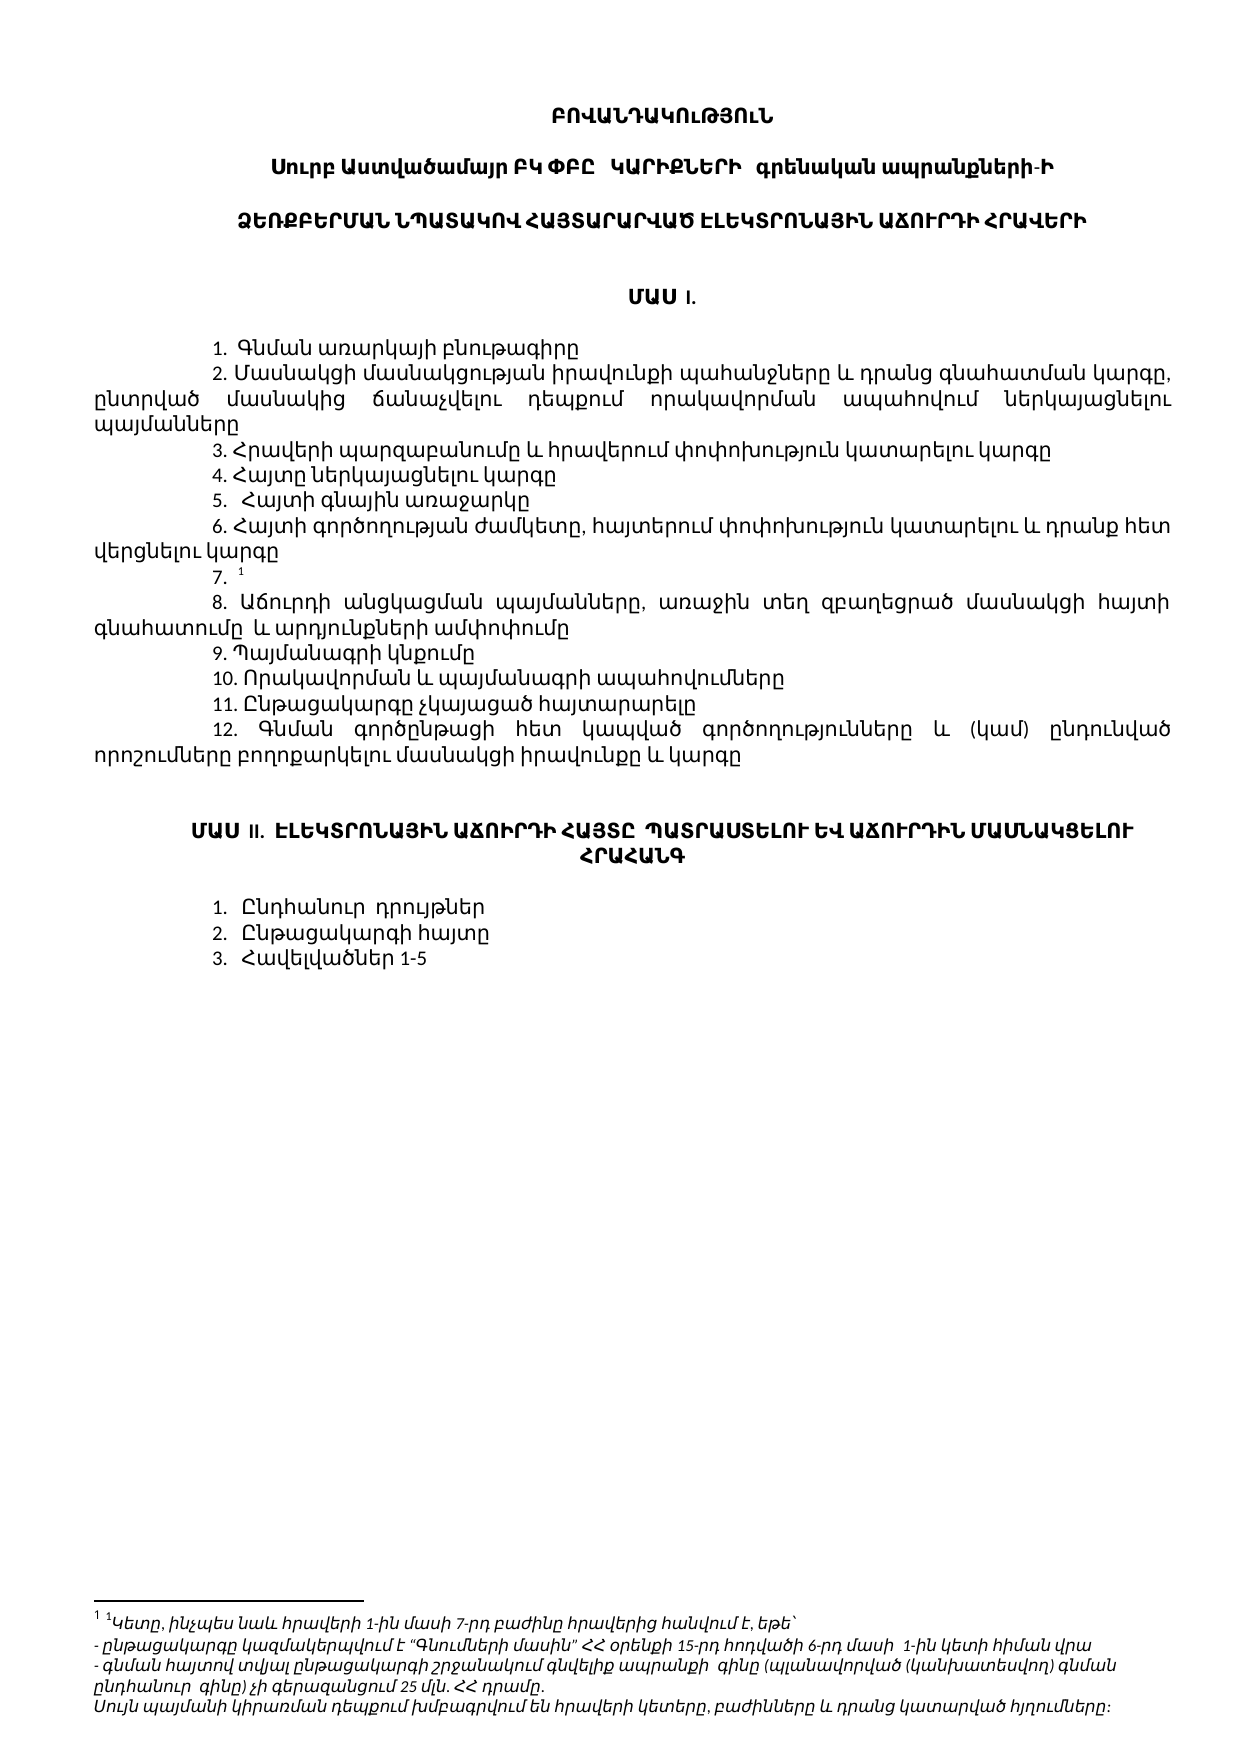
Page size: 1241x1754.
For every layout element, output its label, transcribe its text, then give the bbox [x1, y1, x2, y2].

text 6. Հայտի գործողության ժամկետը, հայտերում փոփոխություն կատարելու և դրանք հետ վերցնելու կարգը [94, 513, 1171, 564]
text 1. Ընդհանուր դրույթներ [94, 894, 1171, 920]
text ՄԱՍ II. ԷԼԵԿՏՐՈՆԱՅԻՆ ԱՃՈԻՐԴԻ ՀԱՅՏԸ ՊԱՏՐԱՍՏԵԼՈՒ ԵՎ ԱՃՈՒՐԴԻՆ ՄԱՍՆԱԿՑԵԼՈՒ ՀՐԱՀԱՆԳ [94, 818, 1171, 869]
text 2. Ընթացակարգի հայտը [94, 920, 1171, 945]
text ՁԵՌՔԲԵՐՄԱՆ ՆՊԱՏԱԿՈՎ ՀԱՅՏԱՐԱՐՎԱԾ ԷԼԵԿՏՐՈՆԱՅԻՆ ԱՃՈՒՐԴԻ ՀՐԱՎԵՐԻ [94, 208, 1171, 233]
text 11. Ընթացակարգը չկայացած հայտարարելը [94, 691, 1171, 716]
text 10. Որակավորման և պայմանագրի ապահովումները [94, 666, 1171, 691]
text ՄԱՍ I. [94, 284, 1171, 310]
text 3. Հրավերի պարզաբանումը և հրավերում փոփոխություն կատարելու կարգը [94, 437, 1171, 462]
text 8. Աճուրդի անցկացման պայմանները, առաջին տեղ զբաղեցրած մասնակցի հայտի գնահատումը և արդյունքների ամփոփումը [94, 589, 1171, 640]
text 5. Հայտի գնային առաջարկը [94, 488, 1171, 513]
text 1. Գնման առարկայի բնութագիրը [94, 335, 1171, 361]
text Սուրբ Աստվածամայր ԲԿ ՓԲԸ ԿԱՐԻՔՆԵՐԻ գրենական ապրանքների-Ի [94, 154, 1171, 179]
text 12. Գնման գործընթացի հետ կապված գործողությունները և (կամ) ընդունված որոշումները բողոքարկելու մասնակցի իրավունքը և կարգը [94, 716, 1171, 767]
text 4. Հայտը ներկայացնելու կարգը [94, 462, 1171, 488]
text ԲՈՎԱՆԴԱԿՈւԹՅՈւՆ [94, 103, 1171, 128]
text 7. 1 [94, 564, 1171, 589]
text 2. Մասնակցի մասնակցության իրավունքի պահանջները և դրանց գնահատման կարգը, ընտրված մասնակից ճանաչվելու դեպքում որակավորման ապահովում ներկայացնելու պայմանները [94, 361, 1171, 437]
text 9. Պայմանագրի կնքումը [94, 640, 1171, 666]
text 3. Հավելվածներ 1-5 [94, 945, 1171, 971]
